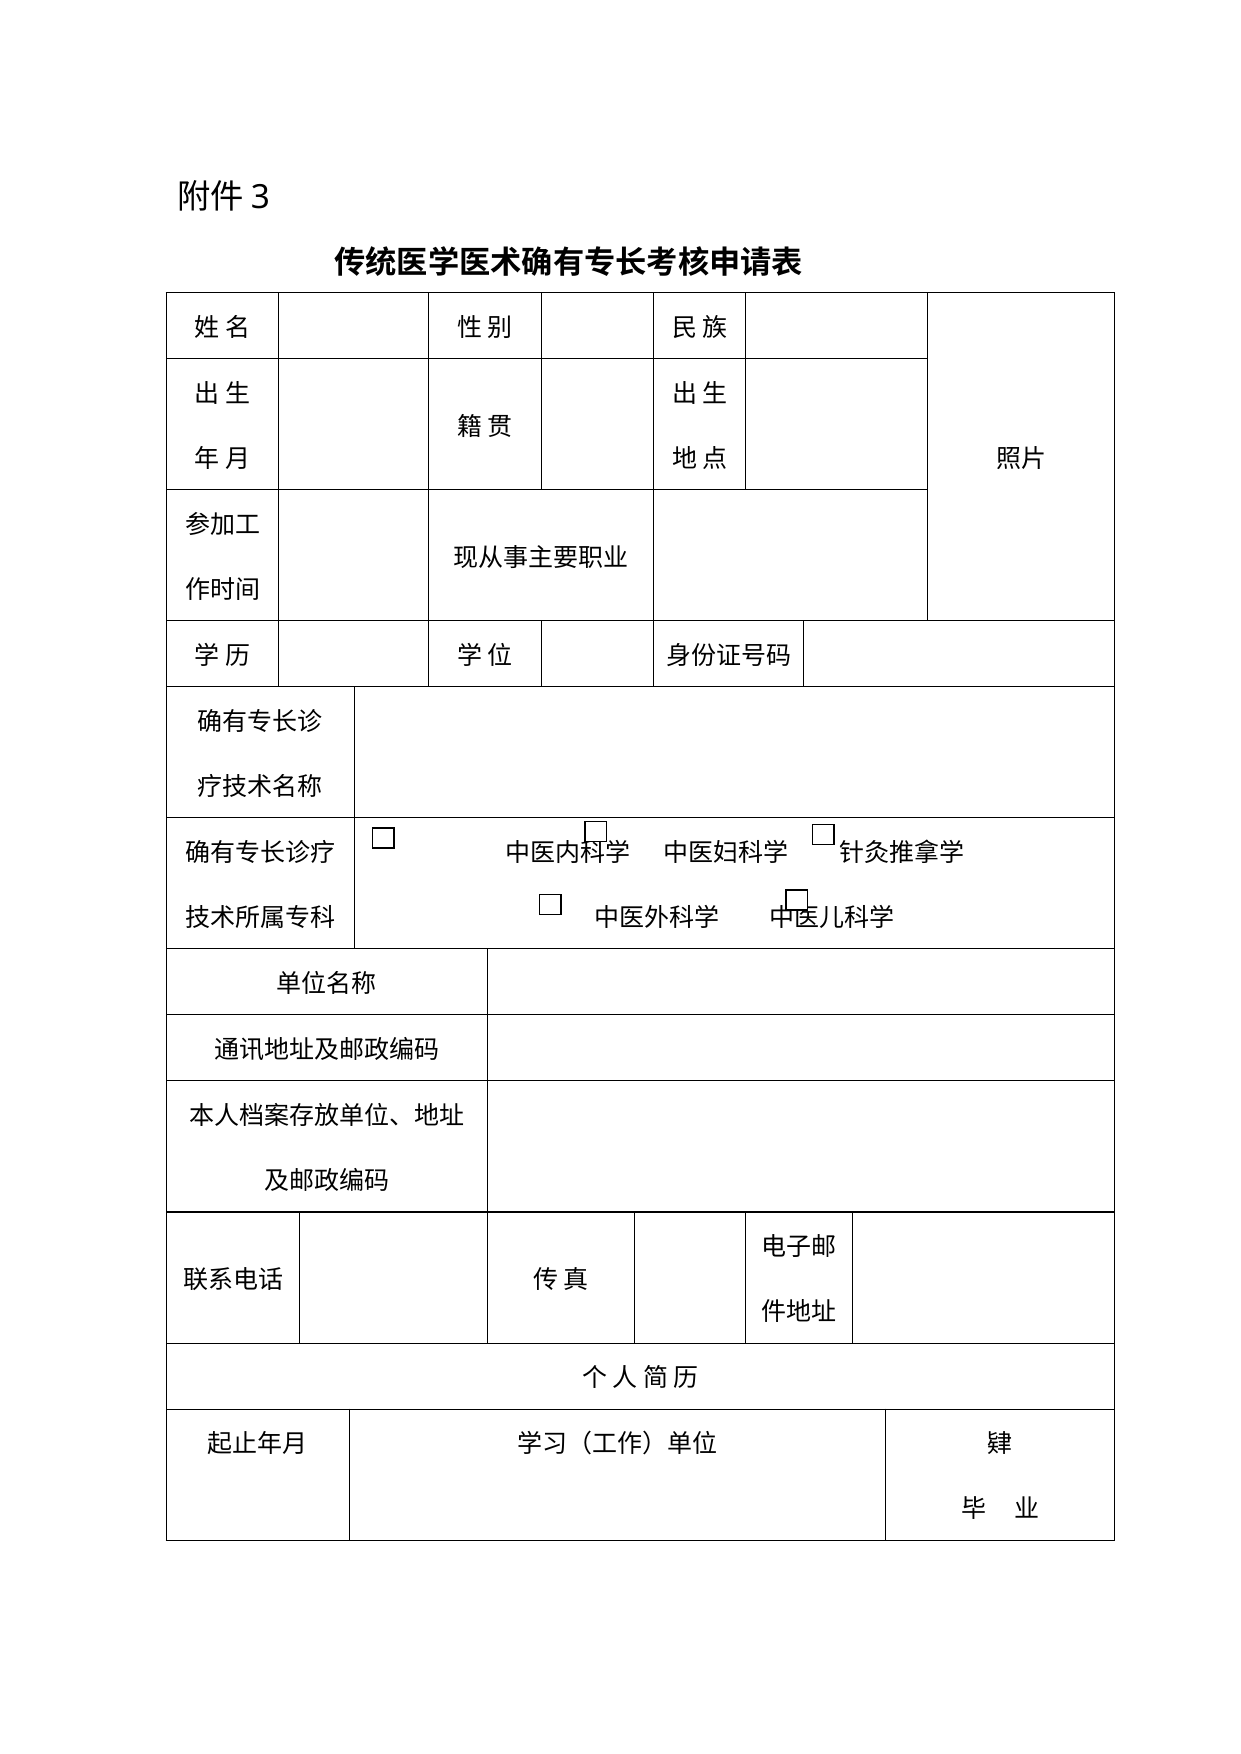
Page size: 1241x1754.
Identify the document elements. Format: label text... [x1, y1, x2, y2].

table_cell 肄 毕 业 结 [886, 1410, 1114, 1539]
table_cell 出 生 地 点 [654, 359, 745, 489]
table_cell 本人档案存放单位、地址及邮政编码 [167, 1081, 487, 1211]
table_cell 起止年月 [167, 1410, 349, 1539]
table_cell [355, 687, 1114, 817]
table_cell [746, 359, 927, 489]
table_header [279, 293, 428, 358]
table_cell 学 历 [167, 621, 278, 686]
table_cell [279, 359, 428, 489]
table_header 照片 [928, 293, 1114, 620]
table_cell [654, 490, 927, 620]
table_cell [542, 621, 653, 686]
table_cell 中医内科学 中医妇科学 针灸推拿学 中医外科学 中医儿科学 [355, 818, 1114, 948]
table_header 姓 名 [167, 293, 278, 358]
table_cell 单位名称 [167, 949, 487, 1014]
table_cell 出 生 年 月 [167, 359, 278, 489]
table_cell [542, 359, 653, 489]
table_cell 现从事主要职业 [429, 490, 653, 620]
table_cell 联系电话 [167, 1213, 299, 1342]
table_cell 通讯地址及邮政编码 [167, 1015, 487, 1080]
table_cell 学习（工作）单位 [350, 1410, 885, 1539]
table_cell [488, 1015, 1114, 1080]
table_cell 传 真 [488, 1213, 634, 1342]
table_cell [279, 490, 428, 620]
table_cell [635, 1213, 745, 1342]
text 传统医学医术确有专长考核申请表 [177, 227, 1063, 292]
table_cell 参加工 作时间 [167, 490, 278, 620]
table_cell [279, 621, 428, 686]
table_header [746, 293, 927, 358]
table_cell 电子邮 件地址 [746, 1213, 852, 1342]
table_cell 个 人 简 历 [167, 1344, 1114, 1408]
table_cell 学 位 [429, 621, 541, 686]
table_cell [853, 1213, 1114, 1342]
table_header [542, 293, 653, 358]
table_cell 身份证号码 [654, 621, 803, 686]
table_cell [488, 949, 1114, 1014]
text 附件3 [177, 162, 1063, 227]
table_header 民 族 [654, 293, 745, 358]
table_header 性 别 [429, 293, 541, 358]
table_cell 确有专长诊疗技术所属专科 [167, 818, 354, 948]
table_cell 籍 贯 [429, 359, 541, 489]
table_cell [488, 1081, 1114, 1211]
table_cell [300, 1213, 487, 1342]
table_cell 确有专长诊 疗技术名称 [167, 687, 354, 817]
table_cell [804, 621, 1114, 686]
